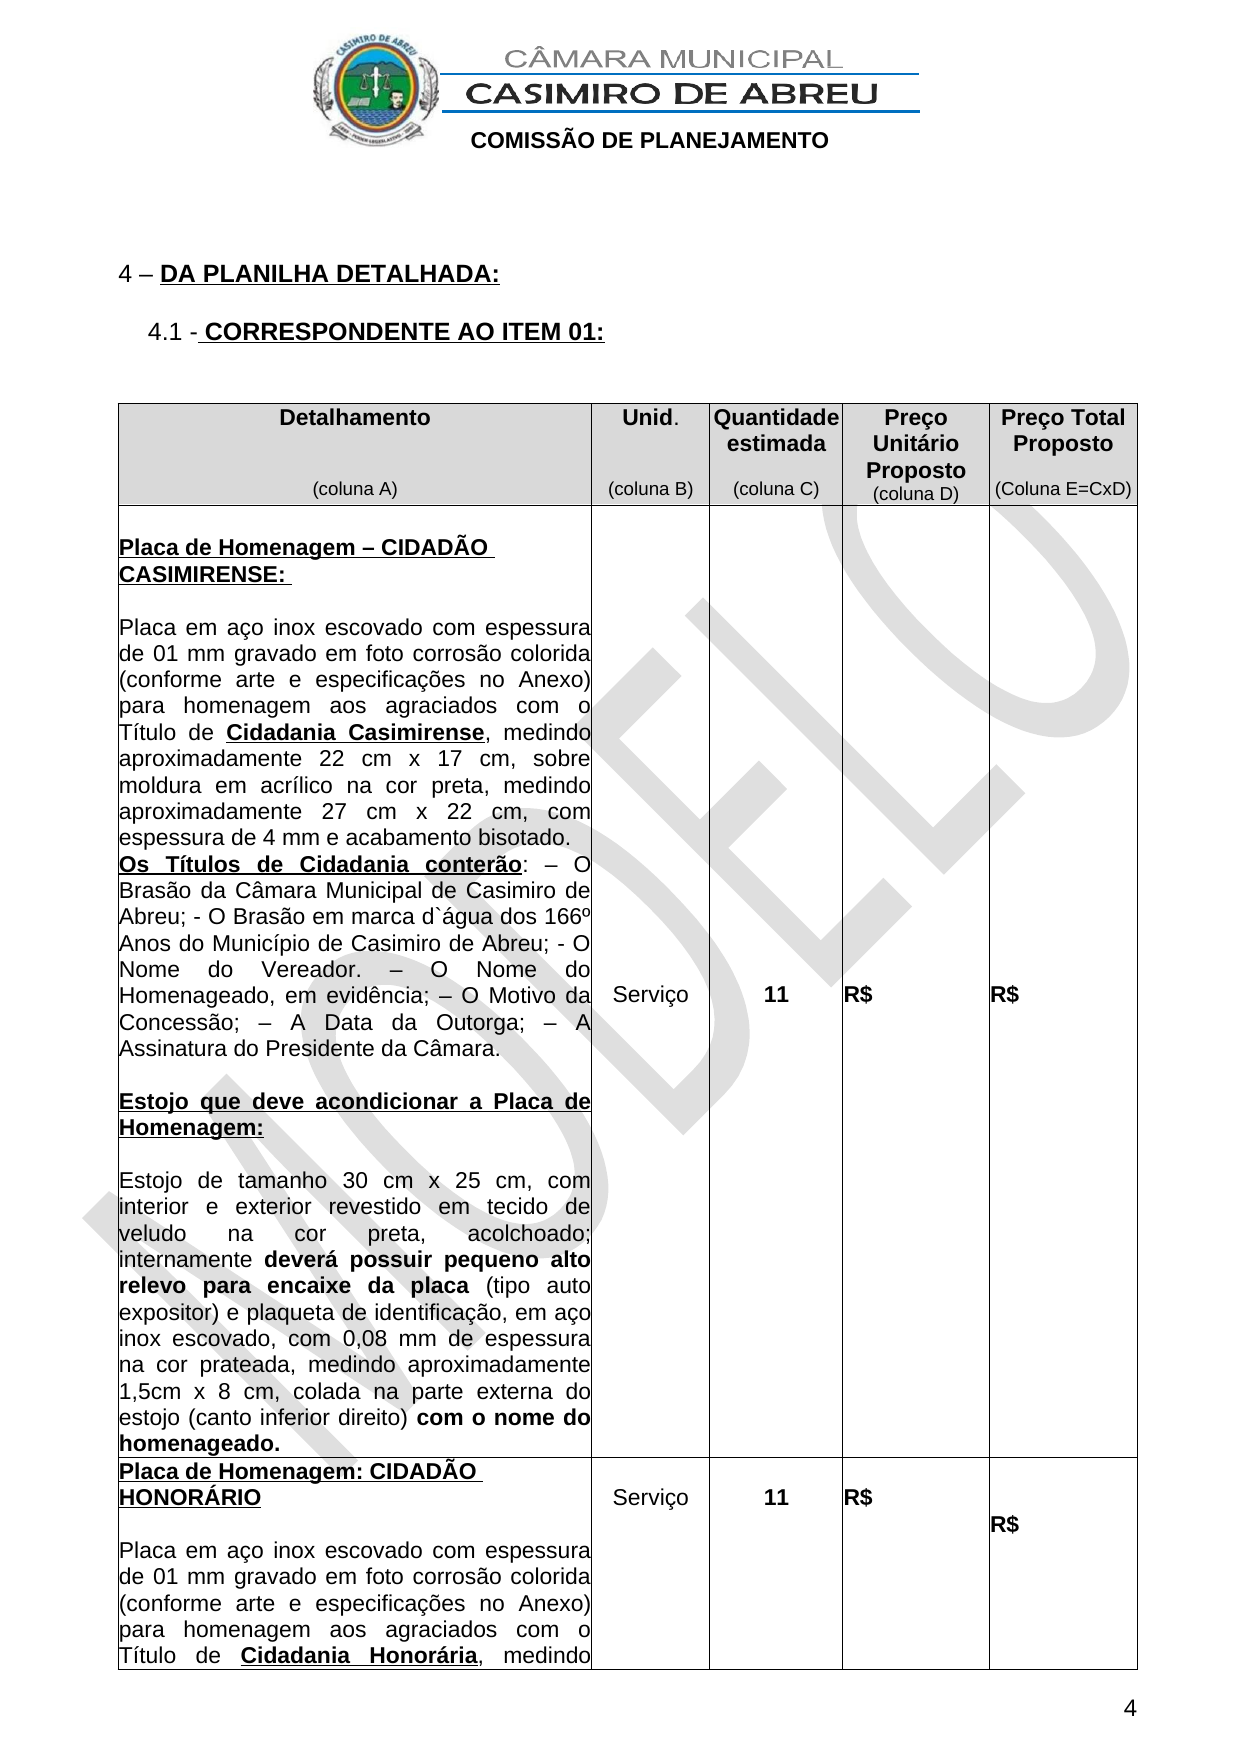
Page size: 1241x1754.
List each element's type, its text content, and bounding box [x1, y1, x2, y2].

table_header Unid. (coluna B) [592, 404, 709, 504]
table_cell R$ [990, 506, 1137, 1457]
table_cell 11 [710, 506, 842, 1457]
picture [783, 50, 843, 68]
picture [748, 50, 770, 68]
picture [689, 50, 710, 68]
table_cell 11 [710, 1458, 842, 1669]
table_cell R$ [843, 506, 989, 1457]
table_header Preço Total Proposto (Coluna E=CxD) [990, 404, 1137, 504]
picture [466, 83, 660, 104]
text 4.1 - CORRESPONDENTE AO ITEM 01: [148, 317, 1138, 345]
picture [675, 83, 703, 104]
table_cell Serviço [592, 1458, 709, 1669]
picture [739, 83, 877, 104]
table_cell Placa de Homenagem – CIDADÃO CASIMIRENSE: Placa em aço inox escovado com espessura de 01 mm gravado em foto corrosão colorida (conforme arte e especificações no Anexo) para homenagem aos agraciados com o Título de Cidadania Casimirense, medindo aproximadamente 22 cm x 17 cm, sobre moldura em acrílico na cor preta, medindo aproximadamente 27 cm x 22 cm, com espessura de 4 mm e acabamento bisotado. Os Títulos de Cidadania conterão: – O Brasão da Câmara Municipal de Casimiro de Abreu; - O Brasão em marca d`água dos 166º Anos do Município de Casimiro de Abreu; - O Nome do Vereador. – O Nome do Homenageado, em evidência; – O Motivo da Concessão; – A Data da Outorga; – A Assinatura do Presidente da Câmara. Estojo que deve acondicionar a Placa de Homenagem: Estojo de tamanho 30 cm x 25 cm, com interior e exterior revestido em tecido de veludo na cor preta, acolchoado; internamente deverá possuir pequeno alto relevo para encaixe da placa (tipo auto expositor) e plaqueta de identificação, em aço inox escovado, com 0,08 mm de espessura na cor prateada, medindo aproximadamente 1,5cm x 8 cm, colada na parte externa do estojo (canto inferior direito) com o nome do homenageado. [119, 506, 591, 1111]
table_cell R$ [843, 1458, 989, 1669]
table_header Detalhamento (coluna A) [119, 404, 591, 504]
text 4 – DA PLANILHA DETALHADA: [118, 259, 1138, 288]
table_header Quantidade estimada (coluna C) [710, 404, 842, 504]
picture [661, 50, 685, 68]
picture [714, 50, 734, 68]
table_cell Serviço [592, 506, 709, 1457]
picture [705, 83, 727, 104]
picture [313, 27, 440, 148]
table_cell Placa de Homenagem – CIDADÃO CASIMIRENSE: Placa em aço inox escovado com espessura de 01 mm gravado em foto corrosão colorida (conforme arte e especificações no Anexo) para homenagem aos agraciados com o Título de Cidadania Casimirense, medindo aproximadamente 22 cm x 17 cm, sobre moldura em acrílico na cor preta, medindo aproximadamente 27 cm x 22 cm, com espessura de 4 mm e acabamento bisotado. Os Títulos de Cidadania conterão: – O Brasão da Câmara Municipal de Casimiro de Abreu; - O Brasão em marca d`água dos 166º Anos do Município de Casimiro de Abreu; - O Nome do Vereador. – O Nome do Homenageado, em evidência; – O Motivo da Concessão; – A Data da Outorga; – A Assinatura do Presidente da Câmara. Estojo que deve acondicionar a Placa de Homenagem: Estojo de tamanho 30 cm x 25 cm, com interior e exterior revestido em tecido de veludo na cor preta, acolchoado; internamente deverá possuir pequeno alto relevo para encaixe da placa (tipo auto expositor) e plaqueta de identificação, em aço inox escovado, com 0,08 mm de espessura na cor prateada, medindo aproximadamente 1,5cm x 8 cm, colada na parte externa do estojo (canto inferior direito) com o nome do homenageado. [119, 1112, 591, 1457]
table_header Preço Unitário Proposto (coluna D) [843, 404, 989, 504]
table_cell R$ [990, 1458, 1137, 1669]
